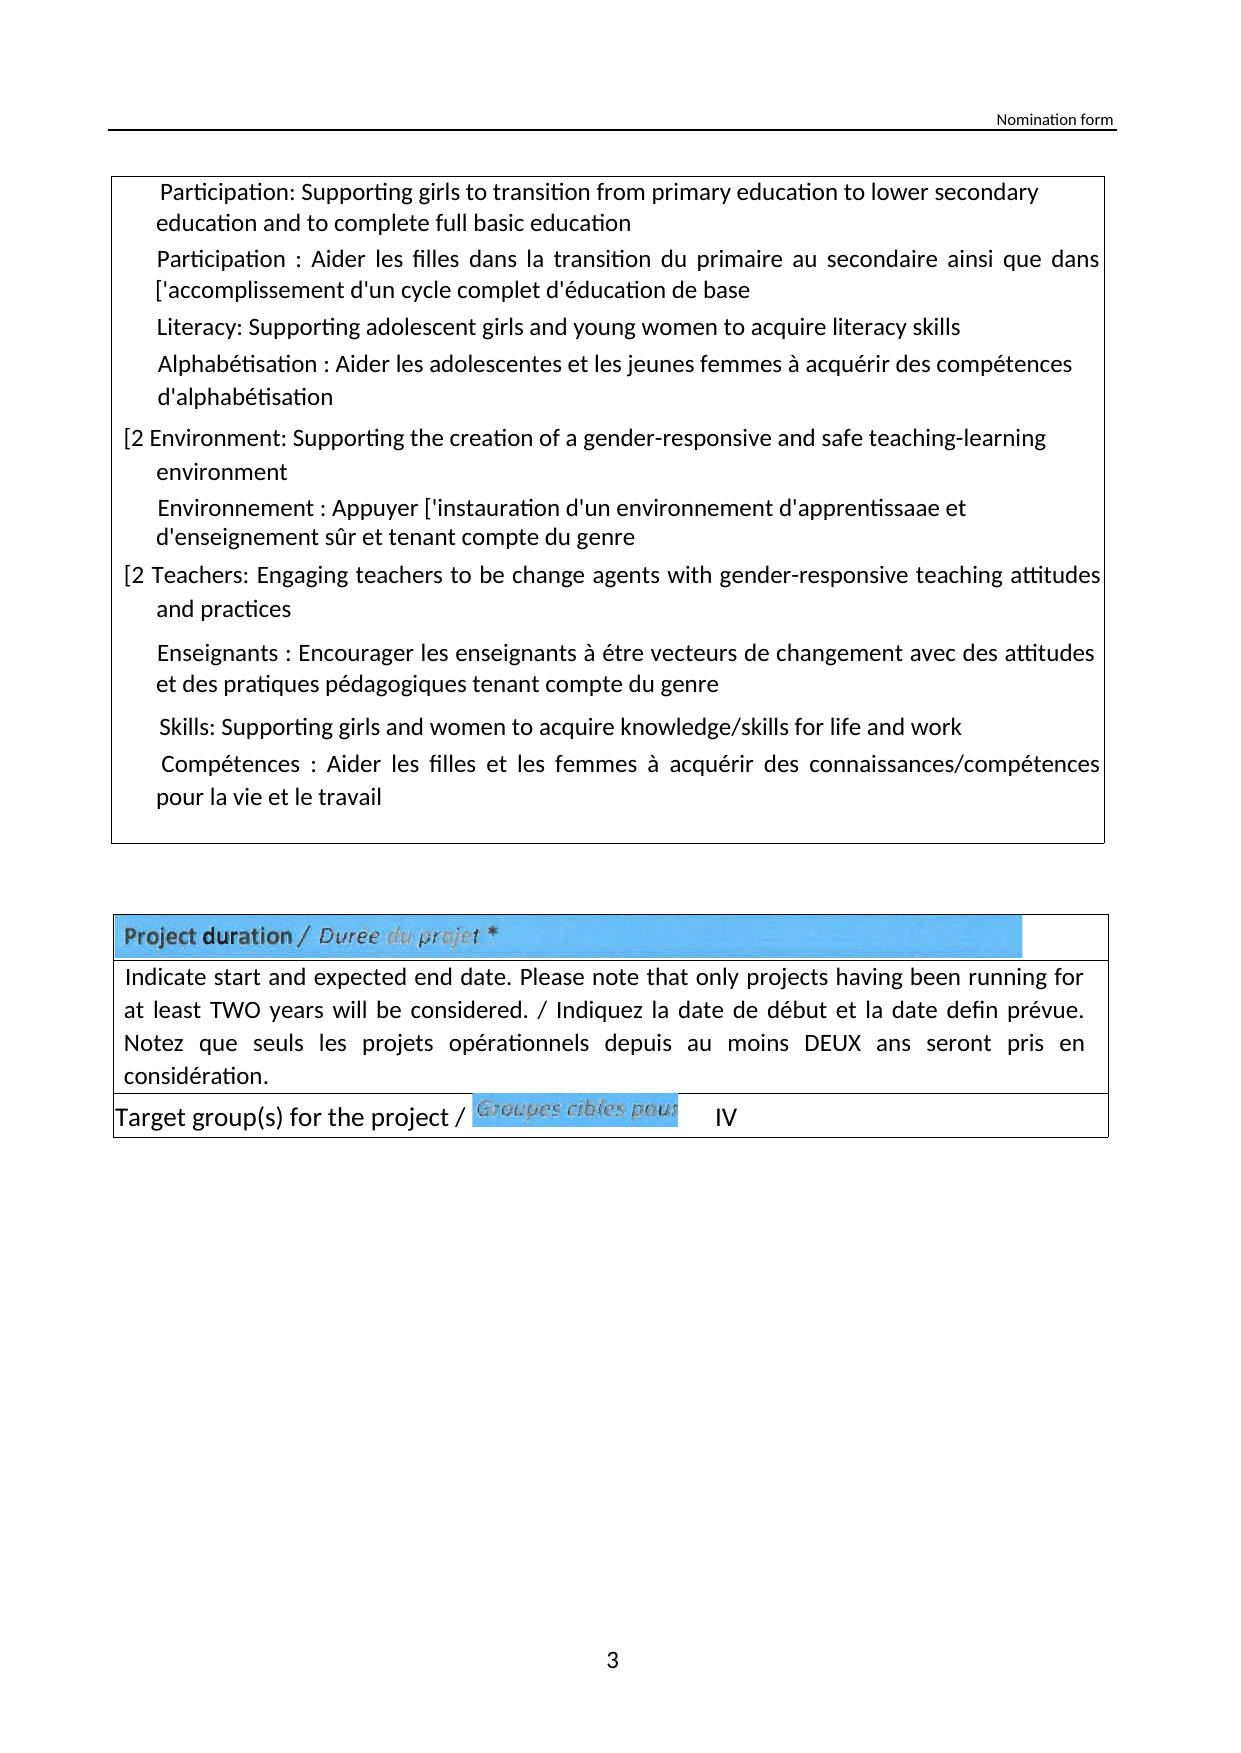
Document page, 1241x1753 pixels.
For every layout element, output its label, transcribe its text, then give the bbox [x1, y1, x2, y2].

table_cell Participation: Supporting girls to transition from primary education to lower secondary education and to complete full basic education Participation : Aider les filles dans la transition du primaire au secondaire ainsi que dans ['accomplissement d'un cycle complet d'éducation de base Literacy: Supporting adolescent girls and young women to acquire literacy skills Alphabétisation : Aider les adolescentes et les jeunes femmes à acquérir des compétences d'alphabétisation [2 Environment: Supporting the creation of a gender-responsive and safe teaching-learning environment Environnement : Appuyer ['instauration d'un environnement d'apprentissaae et d'enseignement sûr et tenant compte du genre [2 Teachers: Engaging teachers to be change agents with gender-responsive teaching attitudes and practices Enseignants : Encourager les enseignants à étre vecteurs de changement avec des attitudes et des pratiques pédagogiques tenant compte du genre Skills: Supporting girls and women to acquire knowledge/skills for life and work Compétences : Aider les filles et les femmes à acquérir des connaissances/compétences pour la vie et le travail [112, 177, 1104, 843]
table_cell Target group(s) for the project / IV [114, 1094, 1108, 1137]
picture [114, 915, 1023, 958]
table_cell Indicate start and expected end date. Please note that only projects having been running for at least TWO years will be considered. / Indiquez la date de début et la date defin prévue. Notez que seuls les projets opérationnels depuis au moins DEUX ans seront pris en considération. [114, 961, 1108, 1093]
picture [472, 1093, 679, 1127]
table_header [114, 915, 1108, 960]
